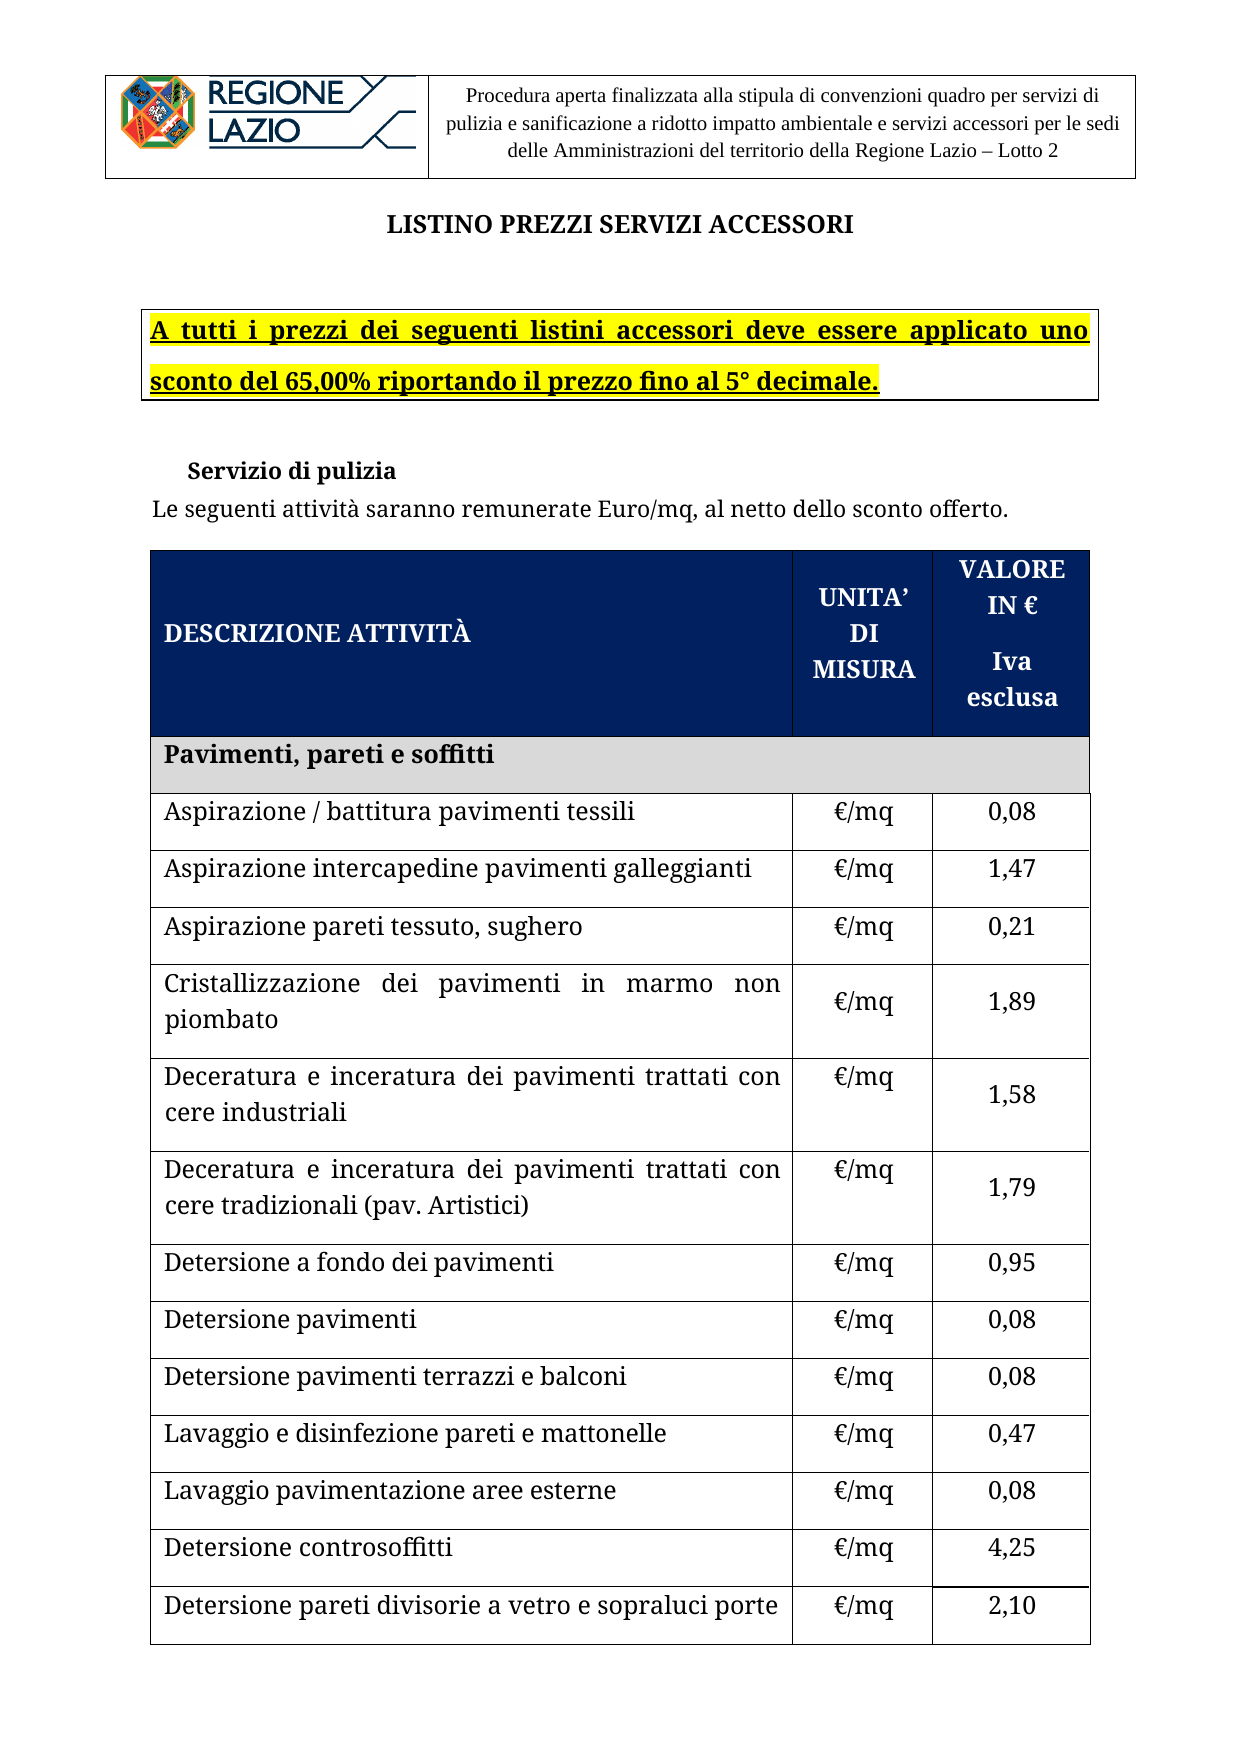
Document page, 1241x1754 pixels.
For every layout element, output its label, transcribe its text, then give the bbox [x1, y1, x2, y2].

table_cell Deceratura e inceratura dei pavimenti trattati con cere tradizionali (pav. Artistici) [151, 1152, 792, 1244]
table_cell 4,25 [933, 1529, 1090, 1586]
table_cell 0,08 [933, 1358, 1090, 1415]
table_cell 0,08 [933, 1472, 1090, 1529]
table_cell €/mq [793, 1302, 932, 1358]
table_cell 1,79 [933, 1151, 1090, 1244]
table_cell 0,95 [933, 1244, 1090, 1301]
table_cell 1,58 [933, 1058, 1090, 1151]
table_cell €/mq [793, 965, 932, 1057]
table_header VALORE IN € Iva esclusa [933, 551, 1089, 736]
table_cell €/mq [793, 1530, 932, 1586]
table_cell €/mq [793, 794, 932, 850]
table_cell Aspirazione pareti tessuto, sughero [151, 908, 792, 964]
table_cell €/mq [793, 1416, 932, 1472]
table_cell Cristallizzazione dei pavimenti in marmo non piombato [151, 965, 792, 1057]
text LISTINO PREZZI SERVIZI ACCESSORI [150, 207, 1090, 241]
table_cell 0,47 [933, 1415, 1090, 1472]
table_cell Detersione pareti divisorie a vetro e sopraluci porte [151, 1587, 792, 1644]
table_cell Detersione pavimenti terrazzi e balconi [151, 1359, 792, 1415]
table_cell Aspirazione / battitura pavimenti tessili [151, 794, 792, 850]
text Le seguenti attività saranno remunerate Euro/mq, al netto dello sconto offerto. [152, 493, 1090, 524]
table_cell 1,47 [933, 850, 1090, 907]
table_header UNITA’ DI MISURA [793, 551, 932, 736]
table_cell €/mq [793, 851, 932, 907]
table_cell Pavimenti, pareti e soffitti [151, 737, 1089, 793]
table_cell Detersione pavimenti [151, 1302, 792, 1358]
table_cell Deceratura e inceratura dei pavimenti trattati con cere industriali [151, 1059, 792, 1151]
table_cell €/mq [793, 1152, 932, 1244]
table_cell €/mq [793, 1245, 932, 1301]
text A tutti i prezzi dei seguenti listini accessori deve essere applicato uno sconto del 65,00% riportando il prezzo fino al 5° decimale. [142, 310, 1098, 399]
table_cell 2,10 [933, 1586, 1090, 1644]
table_cell €/mq [793, 1587, 932, 1644]
table_cell Lavaggio pavimentazione aree esterne [151, 1473, 792, 1529]
table_cell 1,89 [933, 964, 1090, 1057]
table_cell €/mq [793, 1359, 932, 1415]
table_cell €/mq [793, 1473, 932, 1529]
table_cell €/mq [793, 908, 932, 964]
table_cell Detersione a fondo dei pavimenti [151, 1245, 792, 1301]
table_cell 0,08 [933, 1301, 1090, 1358]
table_cell Aspirazione intercapedine pavimenti galleggianti [151, 851, 792, 907]
table_cell Detersione controsoffitti [151, 1530, 792, 1586]
table_cell Lavaggio e disinfezione pareti e mattonelle [151, 1416, 792, 1472]
subtitle Servizio di pulizia [187, 455, 1090, 486]
table_header DESCRIZIONE ATTIVITÀ [151, 551, 792, 736]
table_cell 0,21 [933, 907, 1090, 964]
table_cell 0,08 [933, 794, 1090, 850]
table_cell €/mq [793, 1059, 932, 1151]
